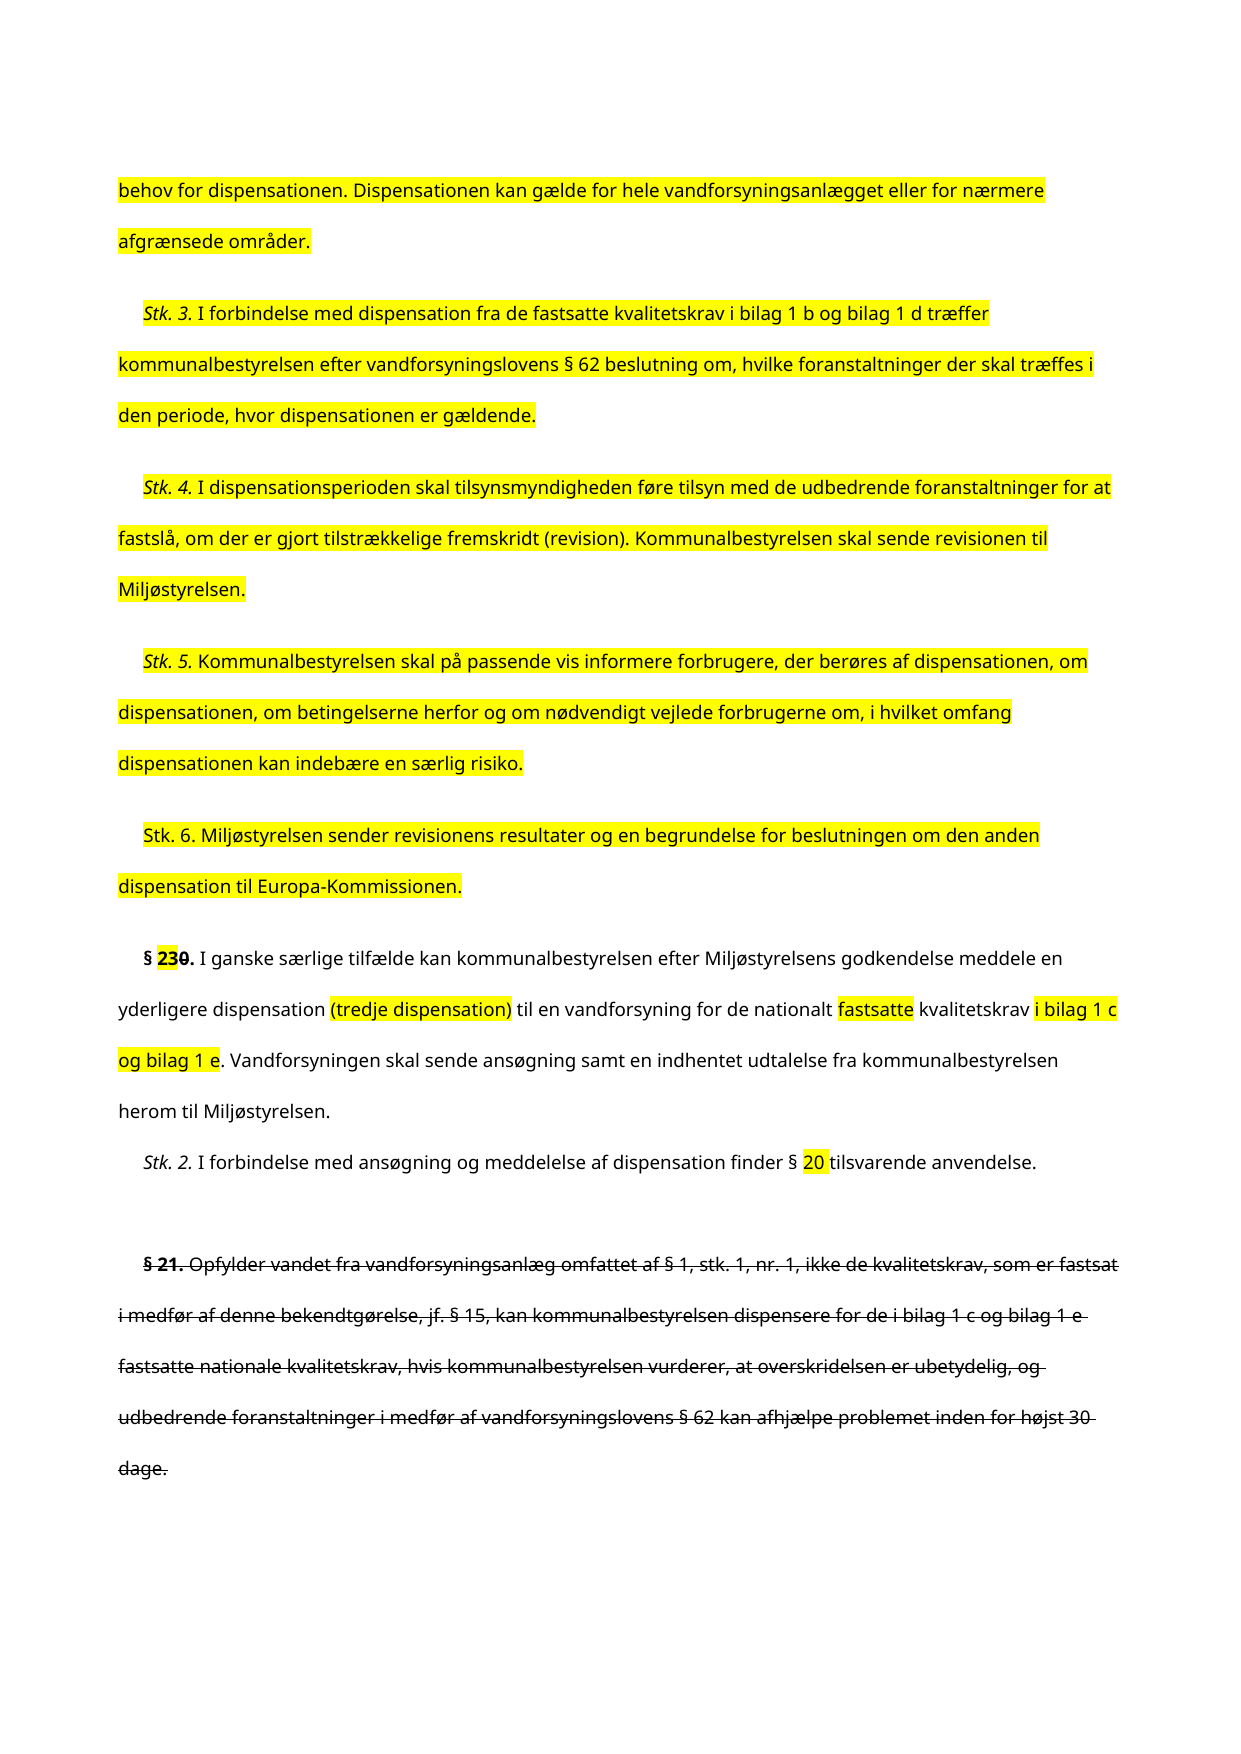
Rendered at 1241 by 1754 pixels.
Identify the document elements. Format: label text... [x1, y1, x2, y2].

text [118, 177, 1122, 254]
text Stk. 2. I forbindelse med ansøgning og meddelelse af dispensation finder § 20 tilsvarende anvendelse. [829, 1149, 1122, 1174]
text Stk. 3. I forbindelse med dispensation fra de fastsatte kvalitetskrav i bilag 1 b og bilag 1 d træffer kommunalbestyrelsen efter vandforsyningslovens § 62 beslutning om, hvilke foranstaltninger der skal træffes i den periode, hvor dispensationen er gældende. [118, 300, 1122, 428]
text § 230. I ganske særlige tilfælde kan kommunalbestyrelsen efter Miljøstyrelsens godkendelse meddele en yderligere dispensation (tredje dispensation) til en vandforsyning for de nationalt fastsatte kvalitetskrav i bilag 1 c og bilag 1 e. Vandforsyningen skal sende ansøgning samt en indhentet udtalelse fra kommunalbestyrelsen herom til Miljøstyrelsen. [118, 945, 1122, 1123]
text Stk. 2. I forbindelse med ansøgning og meddelelse af dispensation finder § 20 tilsvarende anvendelse. [118, 1149, 803, 1174]
text Stk. 6. Miljøstyrelsen sender revisionens resultater og en begrundelse for beslutningen om den anden dispensation til Europa-Kommissionen. [118, 822, 1122, 898]
text Stk. 4. I dispensationsperioden skal tilsynsmyndigheden føre tilsyn med de udbedrende foranstaltninger for at fastslå, om der er gjort tilstrækkelige fremskridt (revision). Kommunalbestyrelsen skal sende revisionen til Miljøstyrelsen. [118, 474, 1122, 602]
text Stk. 5. Kommunalbestyrelsen skal på passende vis informere forbrugere, der berøres af dispensationen, om dispensationen, om betingelserne herfor og om nødvendigt vejlede forbrugerne om, i hvilket omfang dispensationen kan indebære en særlig risiko. [118, 648, 1122, 776]
text § 21. Opfylder vandet fra vandforsyningsanlæg omfattet af § 1, stk. 1, nr. 1, ikke de kvalitetskrav, som er fastsat i medfør af denne bekendtgørelse, jf. § 15, kan kommunalbestyrelsen dispensere for de i bilag 1 c og bilag 1 e fastsatte nationale kvalitetskrav, hvis kommunalbestyrelsen vurderer, at overskridelsen er ubetydelig, og udbedrende foranstaltninger i medfør af vandforsyningslovens § 62 kan afhjælpe problemet inden for højst 30 dage. [118, 1251, 1122, 1481]
